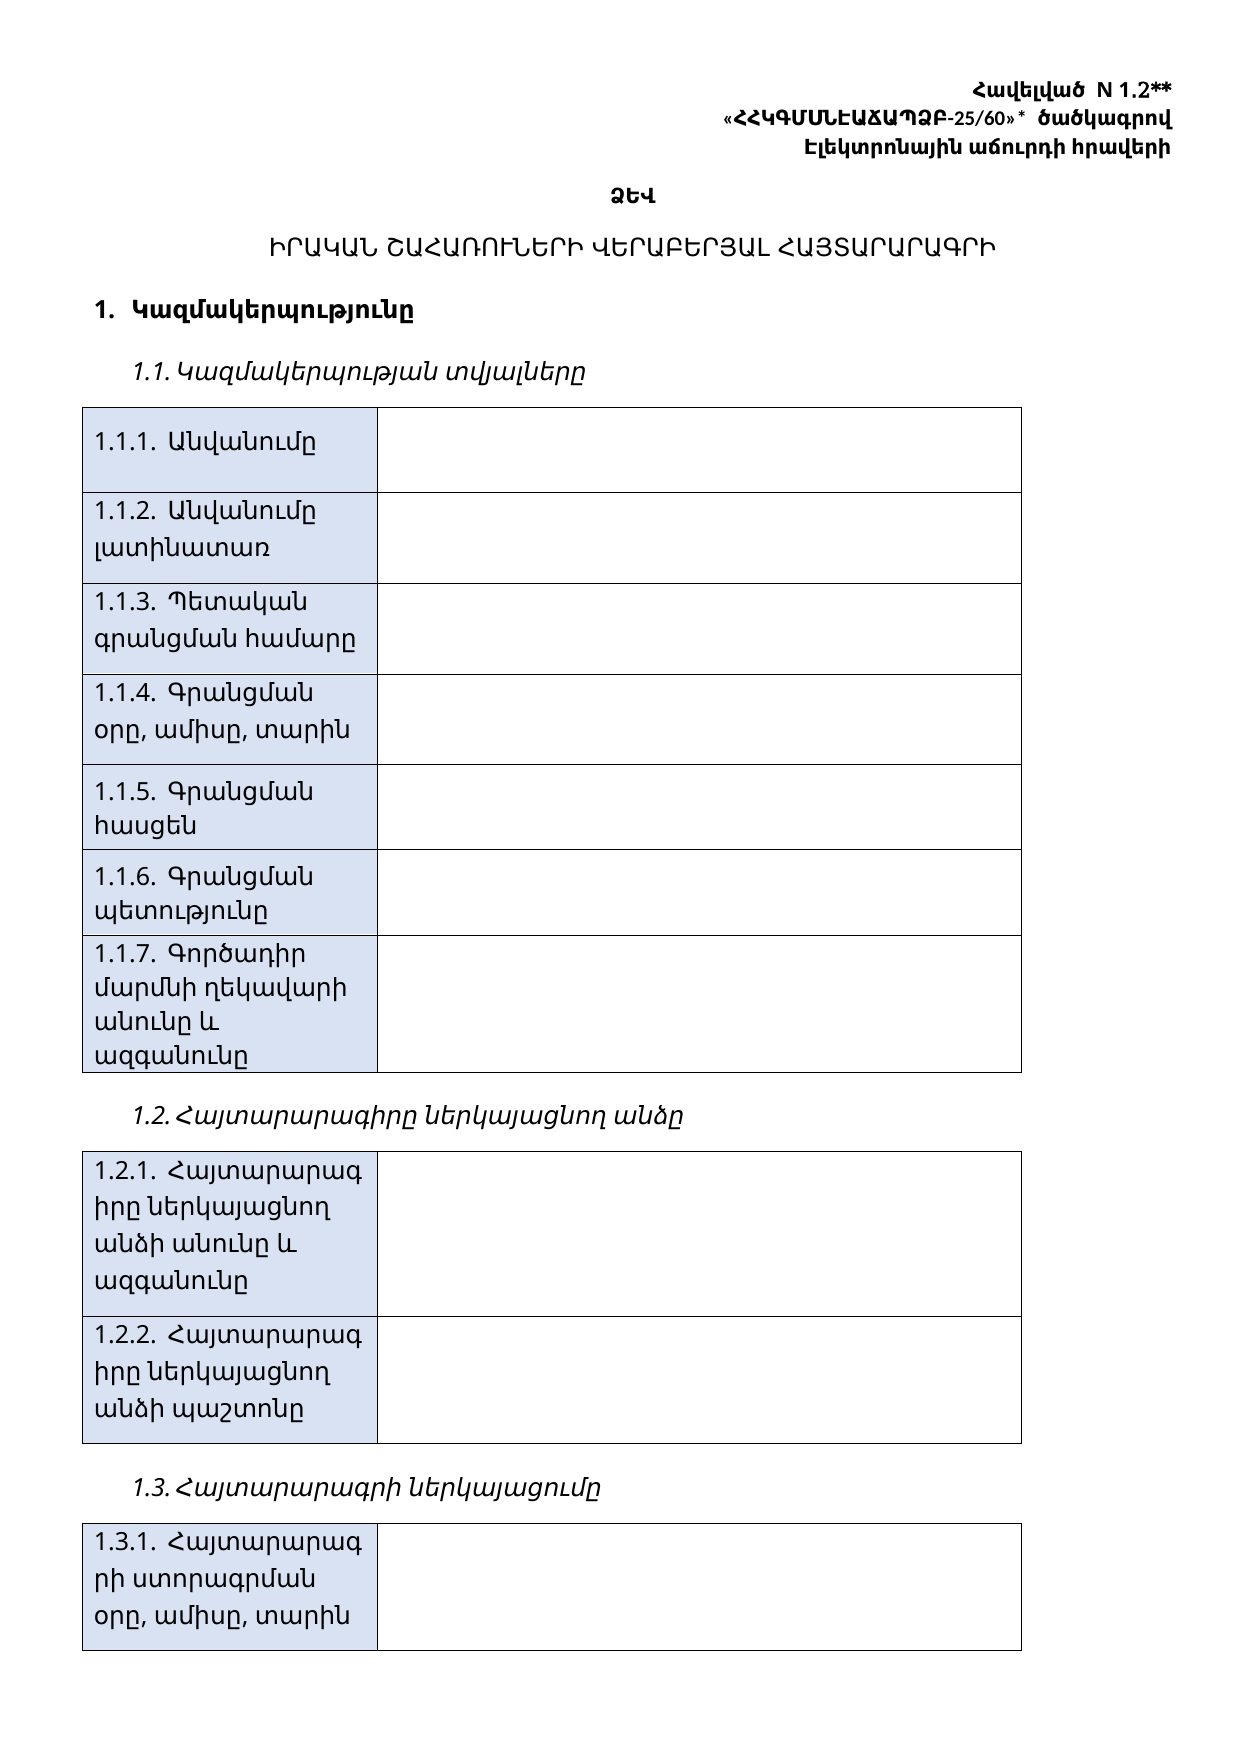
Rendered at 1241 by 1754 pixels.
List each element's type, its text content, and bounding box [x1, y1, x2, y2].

table_header Հայտարարագրի ստորագրման օրը, ամիսը, տարին [83, 1524, 377, 1650]
table_cell [378, 493, 1021, 583]
table_header [378, 1152, 1021, 1316]
list Կազմակերպությունը [94, 291, 1171, 326]
table_cell Գրանցման պետությունը [83, 850, 377, 934]
table_cell [378, 850, 1021, 934]
table_cell [378, 675, 1021, 764]
text ՁԵՎ [94, 184, 1171, 209]
table_cell [378, 1317, 1021, 1443]
text ԻՐԱԿԱՆ ՇԱՀԱՌՈՒՆԵՐԻ ՎԵՐԱԲԵՐՅԱԼ ՀԱՅՏԱՐԱՐԱԳՐԻ [94, 233, 1171, 262]
text Հավելված N 1․2** [94, 75, 1171, 103]
list Հայտարարագիրը ներկայացնող անձը [131, 1098, 1171, 1132]
table_header Հայտարարագիրը ներկայացնող անձի անունը և ազգանունը [83, 1152, 377, 1316]
text Էլեկտրոնային աճուրդի հրավերի [94, 132, 1171, 160]
table_cell Պետական գրանցման համարը [83, 584, 377, 673]
table_header Անվանումը [83, 408, 377, 492]
list Հայտարարագրի ներկայացումը [131, 1469, 1171, 1503]
list Կազմակերպության տվյալները [131, 353, 1171, 387]
table_cell Գրանցման հասցեն [83, 765, 377, 849]
table_cell Անվանումը լատինատառ [83, 493, 377, 583]
table_cell Գործադիր մարմնի ղեկավարի անունը և ազգանունը [83, 936, 377, 1072]
table_header [378, 1524, 1021, 1650]
text «ՀՀԿԳՄՍՆԷԱՃԱՊՁԲ-25/60»* ծածկագրով [94, 103, 1171, 132]
table_cell [378, 584, 1021, 673]
table_cell [378, 936, 1021, 1072]
table_cell Գրանցման օրը, ամիսը, տարին [83, 675, 377, 764]
table_header [378, 408, 1021, 492]
table_cell [378, 765, 1021, 849]
table_cell Հայտարարագիրը ներկայացնող անձի պաշտոնը [83, 1317, 377, 1443]
